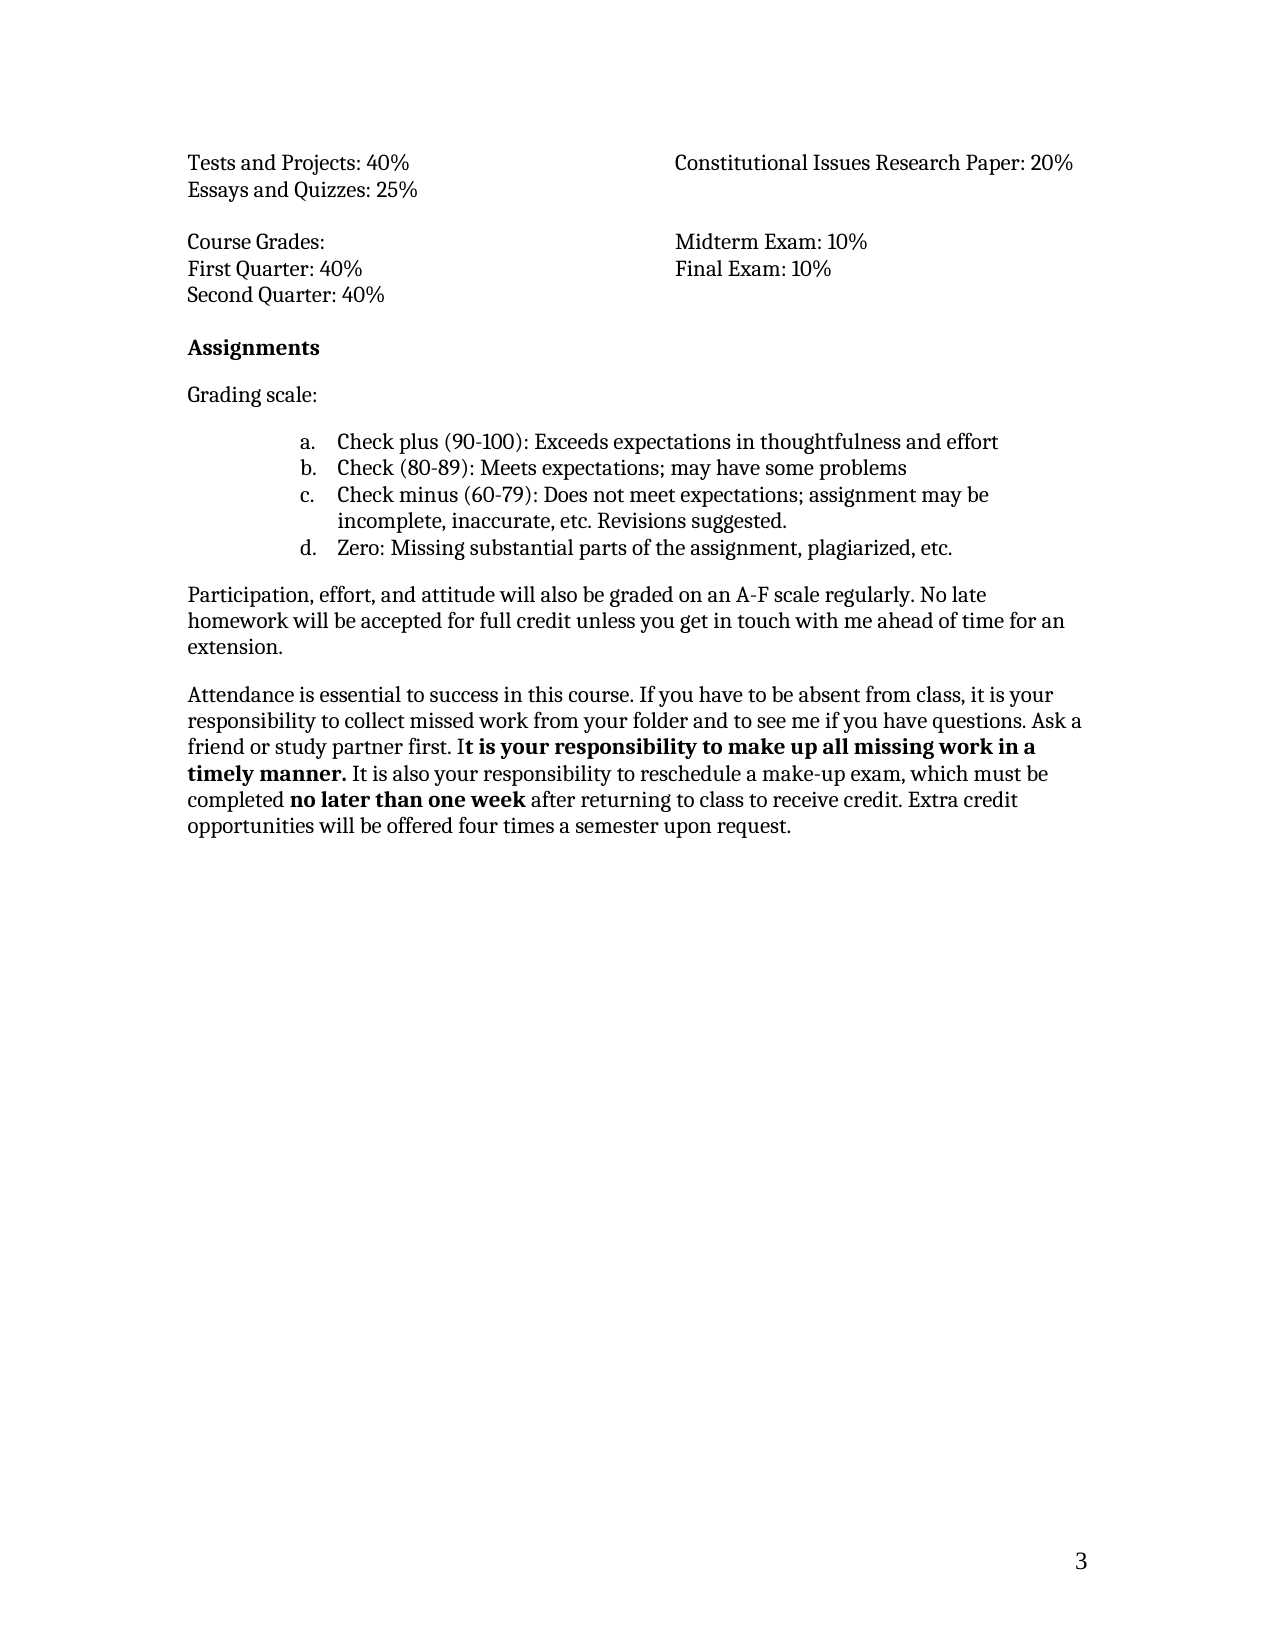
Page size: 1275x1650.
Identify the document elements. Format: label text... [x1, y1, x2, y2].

text Grading scale: [187, 382, 1087, 408]
text Tests and Projects: 40% [187, 150, 600, 176]
list Zero: Missing substantial parts of the assignment, plagiarized, etc. [300, 534, 1087, 561]
list Check (80-89): Meets expectations; may have some problems [300, 455, 1087, 482]
text Midterm Exam: 10% [675, 229, 1087, 255]
text Attendance is essential to success in this course. If you have to be absent from class, it is your responsibility to collect missed work from your folder and to see me if you have questions. Ask a friend or study partner first. It is your responsibility to make up all missing work in a timely manner. It is also your responsibility to reschedule a make-up exam, which must be completed no later than one week after returning to class to receive credit. Extra credit opportunities will be offered four times a semester upon request. [187, 681, 1087, 839]
text Essays and Quizzes: 25% [187, 176, 600, 203]
list Check plus (90-100): Exceeds expectations in thoughtfulness and effort [300, 429, 1087, 455]
text Second Quarter: 40% [187, 282, 600, 308]
text Assignments [187, 334, 1087, 361]
text Constitutional Issues Research Paper: 20% [675, 150, 1087, 176]
text First Quarter: 40% [187, 255, 600, 282]
text Participation, effort, and attitude will also be graded on an A-F scale regularly. No late homework will be accepted for full credit unless you get in touch with me ahead of time for an extension. [187, 581, 1087, 661]
text Final Exam: 10% [675, 255, 1087, 282]
list Check minus (60-79): Does not meet expectations; assignment may be incomplete, inaccurate, etc. Revisions suggested. [300, 482, 1087, 534]
text Course Grades: [187, 229, 600, 255]
